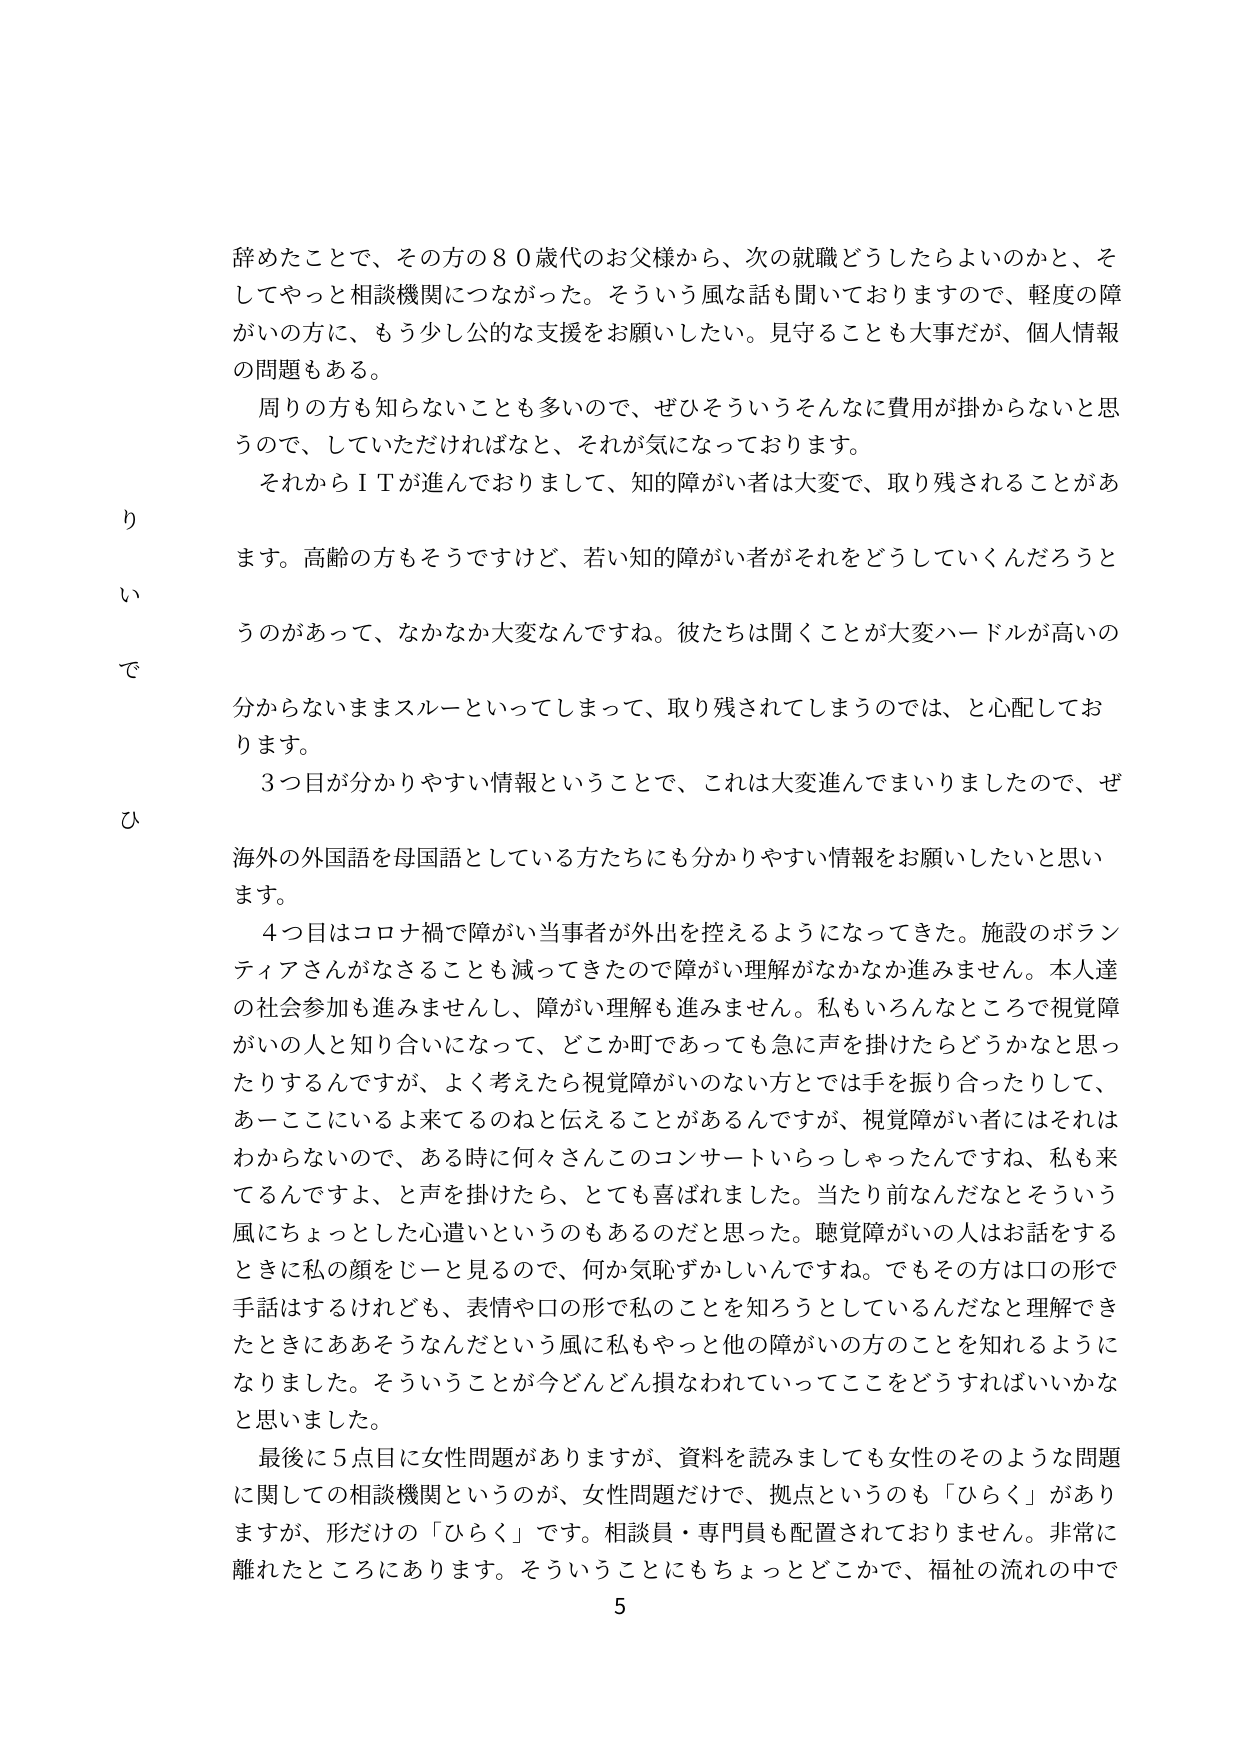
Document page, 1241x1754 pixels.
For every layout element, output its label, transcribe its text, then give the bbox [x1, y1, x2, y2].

text 周りの方も知らないことも多いので、ぜひそういうそんなに費用が掛からないと思うので、していただければなと、それが気になっております。 [118, 388, 1122, 463]
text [118, 1438, 1122, 1588]
text ４つ目はコロナ禍で障がい当事者が外出を控えるようになってきた。施設のボランティアさんがなさることも減ってきたので障がい理解がなかなか進みません。本人達の社会参加も進みませんし、障がい理解も進みません。私もいろんなところで視覚障がいの人と知り合いになって、どこか町であっても急に声を掛けたらどうかなと思ったりするんですが、よく考えたら視覚障がいのない方とでは手を振り合ったりして、あーここにいるよ来てるのねと伝えることがあるんですが、視覚障がい者にはそれはわからないので、ある時に何々さんこのコンサートいらっしゃったんですね、私も来てるんですよ、と声を掛けたら、とても喜ばれました。当たり前なんだなとそういう風にちょっとした心遣いというのもあるのだと思った。聴覚障がいの人はお話をするときに私の顔をじーと見るので、何か気恥ずかしいんですね。でもその方は口の形で手話はするけれども、表情や口の形で私のことを知ろうとしているんだなと理解できたときにああそうなんだという風に私もやっと他の障がいの方のことを知れるようになりました。そういうことが今どんどん損なわれていってここをどうすればいいかなと思いました。 [118, 913, 1122, 1438]
text うのがあって、なかなか大変なんですね。彼たちは聞くことが大変ハードルが高いので [118, 613, 1122, 688]
text 分からないままスルーといってしまって、取り残されてしまうのでは、と心配してお [118, 688, 1122, 725]
text ります。 [118, 725, 1122, 763]
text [118, 238, 1122, 388]
text ます。 [118, 875, 1122, 913]
text ます。高齢の方もそうですけど、若い知的障がい者がそれをどうしていくんだろうとい [118, 538, 1122, 613]
text ３つ目が分かりやすい情報ということで、これは大変進んでまいりましたので、ぜひ [118, 763, 1122, 838]
text 海外の外国語を母国語としている方たちにも分かりやすい情報をお願いしたいと思い [118, 838, 1122, 875]
text それからＩＴが進んでおりまして、知的障がい者は大変で、取り残されることがあり [118, 463, 1122, 538]
